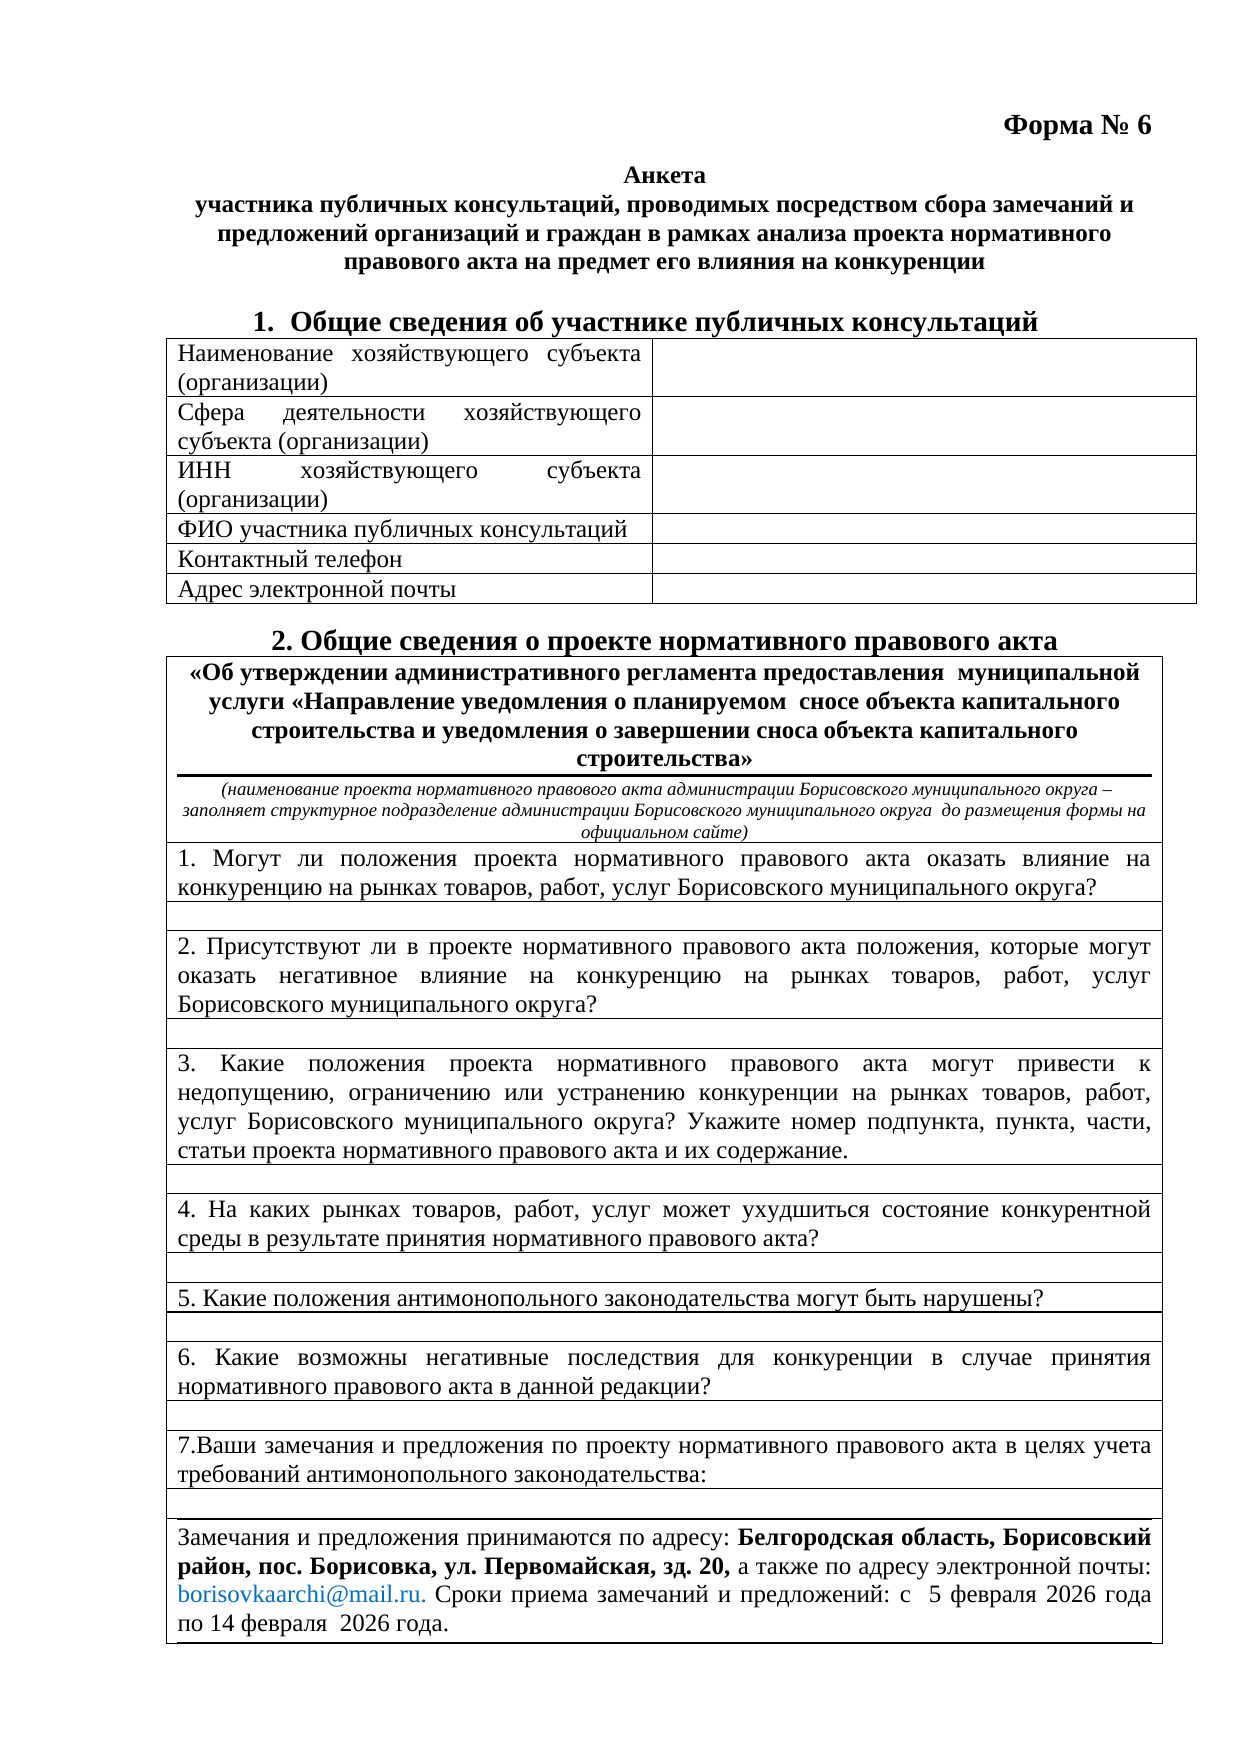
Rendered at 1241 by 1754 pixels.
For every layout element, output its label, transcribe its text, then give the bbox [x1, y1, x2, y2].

list Общие сведения об участнике публичных консультаций [252, 304, 1152, 337]
table_cell [653, 514, 1196, 543]
table_cell [167, 1019, 1162, 1047]
table_cell [167, 1401, 1162, 1429]
text участника публичных консультаций, проводимых посредством сбора замечаний и предложений организаций и граждан в рамках анализа проекта нормативного правового акта на предмет его влияния на конкуренции [177, 189, 1152, 275]
table_header «Об утверждении административного регламента предоставления муниципальной услуги «Направление уведомления о планируемом сносе объекта капитального строительства и уведомления о завершении сноса объекта капитального строительства» (наименование проекта нормативного правового акта администрации Борисовского муниципального округа – заполняет структурное подразделение администрации Борисовского муниципального округа до размещения формы на официальном сайте) [167, 657, 1162, 842]
table_cell [167, 1165, 1162, 1193]
table_cell [167, 1489, 1162, 1518]
table_cell 6. Какие возможны негативные последствия для конкуренции в случае принятия нормативного правового акта в данной редакции? [167, 1342, 1162, 1400]
table_cell [653, 397, 1196, 454]
table_cell [653, 544, 1196, 573]
table_cell Замечания и предложения принимаются по адресу: Белгородская область, Борисовский район, пос. Борисовка, ул. Первомайская, зд. 20, а также по адресу электронной почты: borisovkaarchi@mail.ru. Сроки приема замечаний и предложений: с 5 февраля 2026 года по 14 февраля 2026 года. [167, 1519, 1162, 1643]
table_cell 1. Могут ли положения проекта нормативного правового акта оказать влияние на конкуренцию на рынках товаров, работ, услуг Борисовского муниципального округа? [167, 843, 1162, 901]
table_cell [167, 1313, 1162, 1341]
table_cell Сфера деятельности хозяйствующего субъекта (организации) [167, 397, 652, 454]
table_cell 2. Присутствуют ли в проекте нормативного правового акта положения, которые могут оказать негативное влияние на конкуренцию на рынках товаров, работ, услуг Борисовского муниципального округа? [167, 931, 1162, 1018]
table_cell 5. Какие положения антимонопольного законодательства могут быть нарушены? [167, 1283, 1162, 1311]
table_cell 7.Ваши замечания и предложения по проекту нормативного правового акта в целях учета требований антимонопольного законодательства: [167, 1431, 1162, 1488]
table_cell 3. Какие положения проекта нормативного правового акта могут привести к недопущению, ограничению или устранению конкуренции на рынках товаров, работ, услуг Борисовского муниципального округа? Укажите номер подпункта, пункта, части, статьи проекта нормативного правового акта и их содержание. [167, 1049, 1162, 1163]
table_header Наименование хозяйствующего субъекта (организации) [167, 339, 652, 396]
table_cell [653, 456, 1196, 513]
text Анкета [177, 160, 1152, 189]
text Форма № 6 [177, 107, 1152, 141]
table_cell [653, 574, 1196, 602]
table_cell [167, 902, 1162, 930]
table_cell [167, 1253, 1162, 1282]
table_cell Адрес электронной почты [167, 574, 652, 602]
table_cell 4. На каких рынках товаров, работ, услуг может ухудшиться состояние конкурентной среды в результате принятия нормативного правового акта? [167, 1194, 1162, 1252]
table_header [653, 339, 1196, 396]
table_cell ИНН хозяйствующего субъекта (организации) [167, 456, 652, 513]
table_cell Контактный телефон [167, 544, 652, 573]
table_cell ФИО участника публичных консультаций [167, 514, 652, 543]
text 2. Общие сведения о проекте нормативного правового акта [177, 623, 1152, 656]
